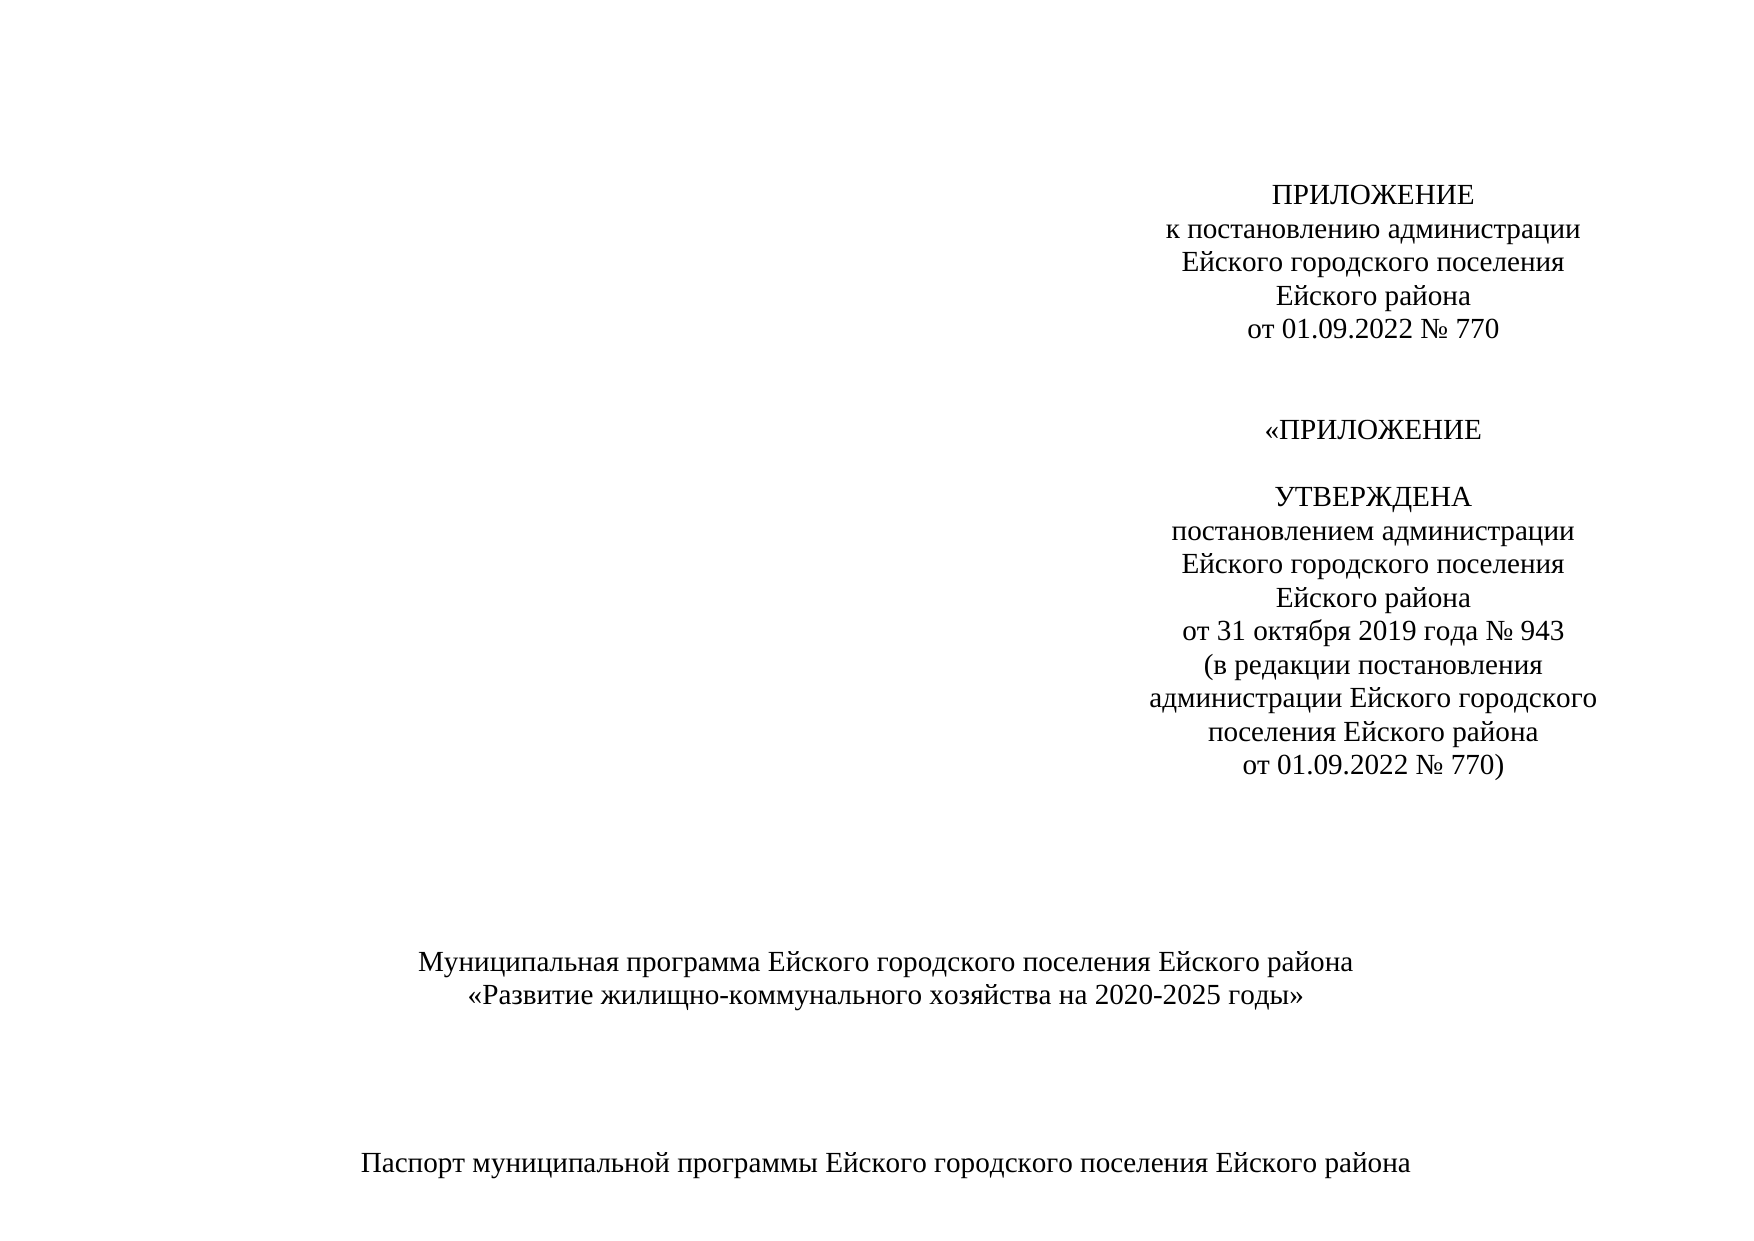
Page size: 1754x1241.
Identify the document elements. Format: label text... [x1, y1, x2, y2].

text Ейского района [1107, 580, 1639, 613]
text УТВЕРЖДЕНА [1107, 479, 1639, 513]
text Ейского района [1107, 278, 1639, 311]
text (в редакции постановления [1107, 647, 1639, 680]
text администрации Ейского городского поселения Ейского района [1107, 680, 1639, 747]
text постановлением администрации [1107, 513, 1639, 546]
text от 01.09.2022 № 770 [1107, 311, 1639, 345]
text от 31 октября 2019 года № 943 [1107, 613, 1639, 647]
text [133, 977, 1639, 1011]
text к постановлению администрации [1107, 211, 1639, 244]
text от 01.09.2022 № 770) [1107, 747, 1639, 781]
text Паспорт муниципальной программы Ейского городского поселения Ейского района [133, 1145, 1639, 1179]
text Муниципальная программа Ейского городского поселения Ейского района [133, 944, 1639, 977]
text ПРИЛОЖЕНИЕ [1107, 177, 1639, 211]
text «ПРИЛОЖЕНИЕ [1107, 412, 1639, 446]
text Ейского городского поселения [1107, 244, 1639, 278]
text Ейского городского поселения [1107, 546, 1639, 580]
